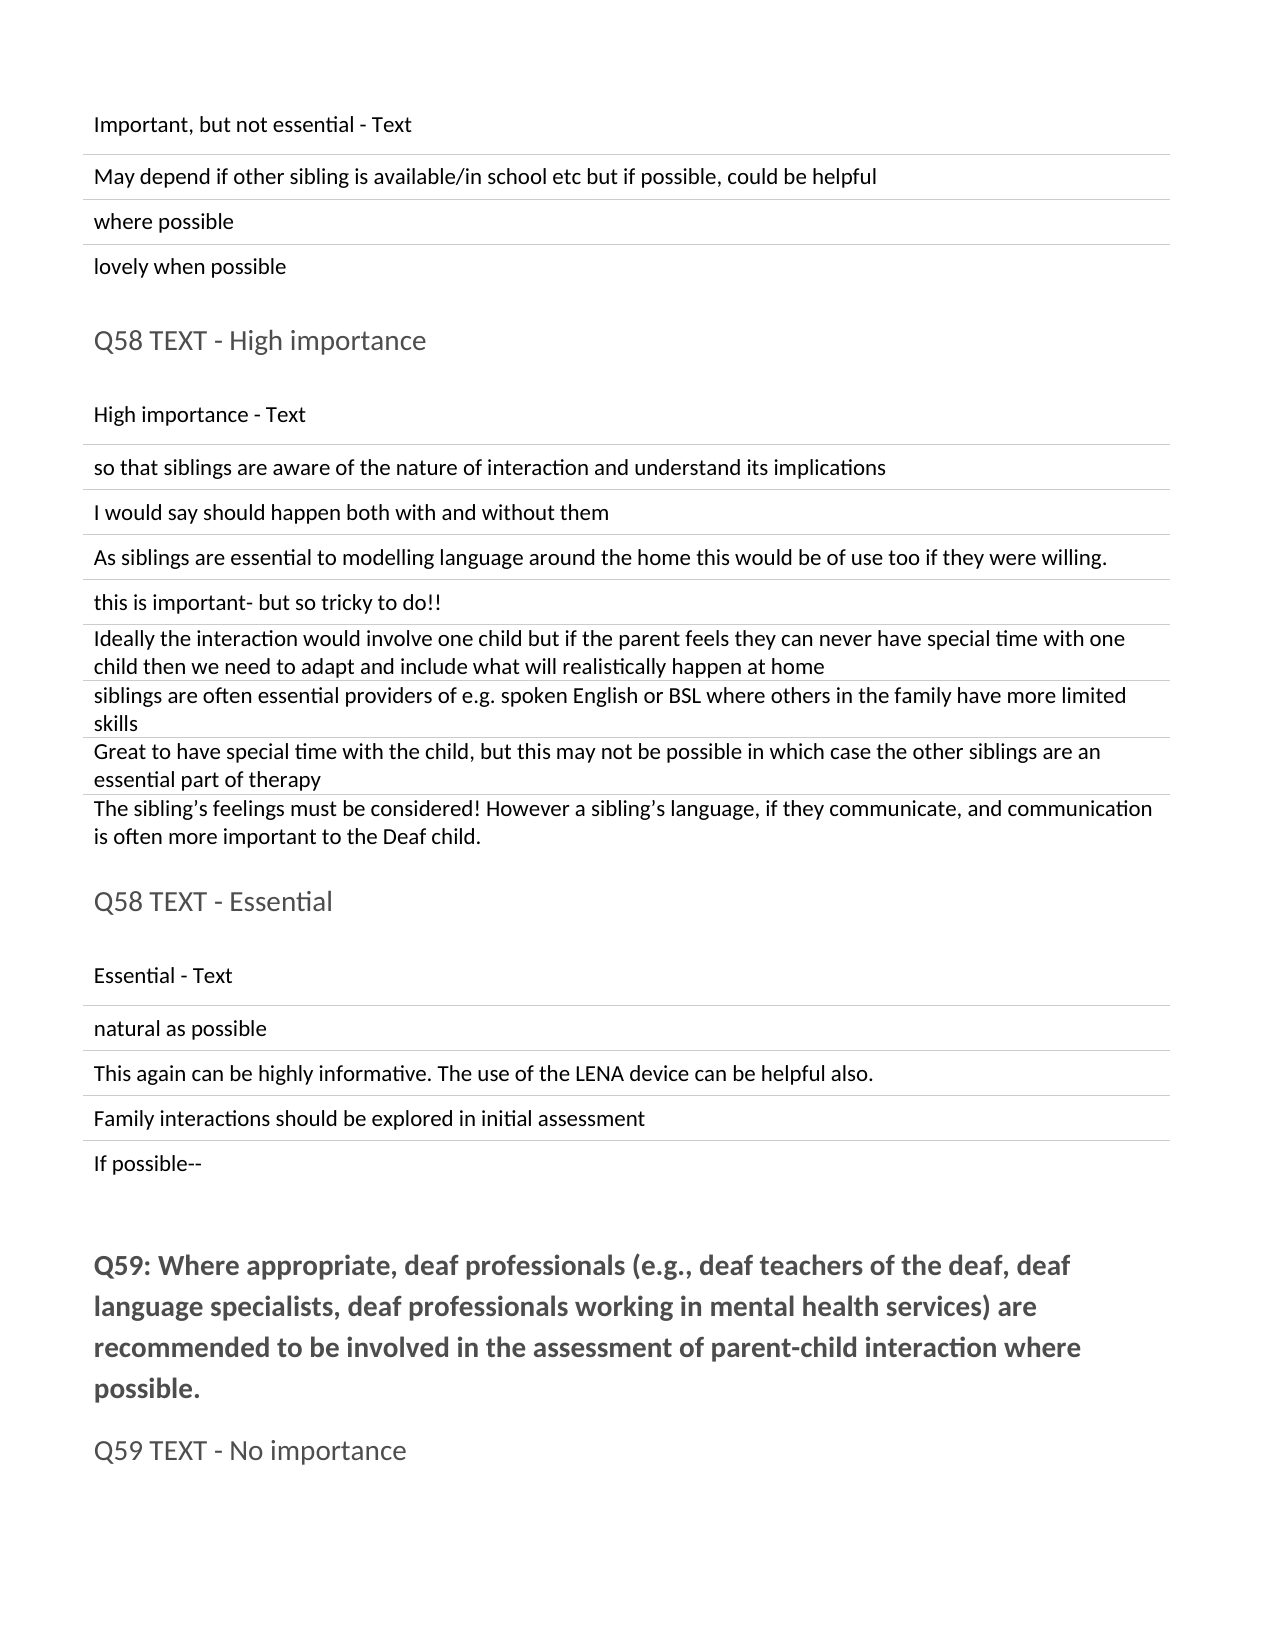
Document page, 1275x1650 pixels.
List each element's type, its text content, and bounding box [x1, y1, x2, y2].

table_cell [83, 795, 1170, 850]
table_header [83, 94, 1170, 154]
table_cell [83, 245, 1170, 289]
text Q58 TEXT - Essential [94, 850, 1181, 919]
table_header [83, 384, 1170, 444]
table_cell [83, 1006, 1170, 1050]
text Q59: Where appropriate, deaf professionals (e.g., deaf teachers of the deaf, deaf language specialists, deaf professionals working in mental health services) are recommended to be involved in the assessment of parent-child interaction where possible. [94, 1247, 1181, 1405]
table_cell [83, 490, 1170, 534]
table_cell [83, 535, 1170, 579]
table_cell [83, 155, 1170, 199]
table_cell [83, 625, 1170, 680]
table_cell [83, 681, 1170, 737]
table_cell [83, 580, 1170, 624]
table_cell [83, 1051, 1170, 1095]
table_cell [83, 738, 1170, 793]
text Q59 TEXT - No importance [94, 1432, 1181, 1467]
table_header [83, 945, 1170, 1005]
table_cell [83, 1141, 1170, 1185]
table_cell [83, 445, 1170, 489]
text Q58 TEXT - High importance [94, 289, 1181, 358]
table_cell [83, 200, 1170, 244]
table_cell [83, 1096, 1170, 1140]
